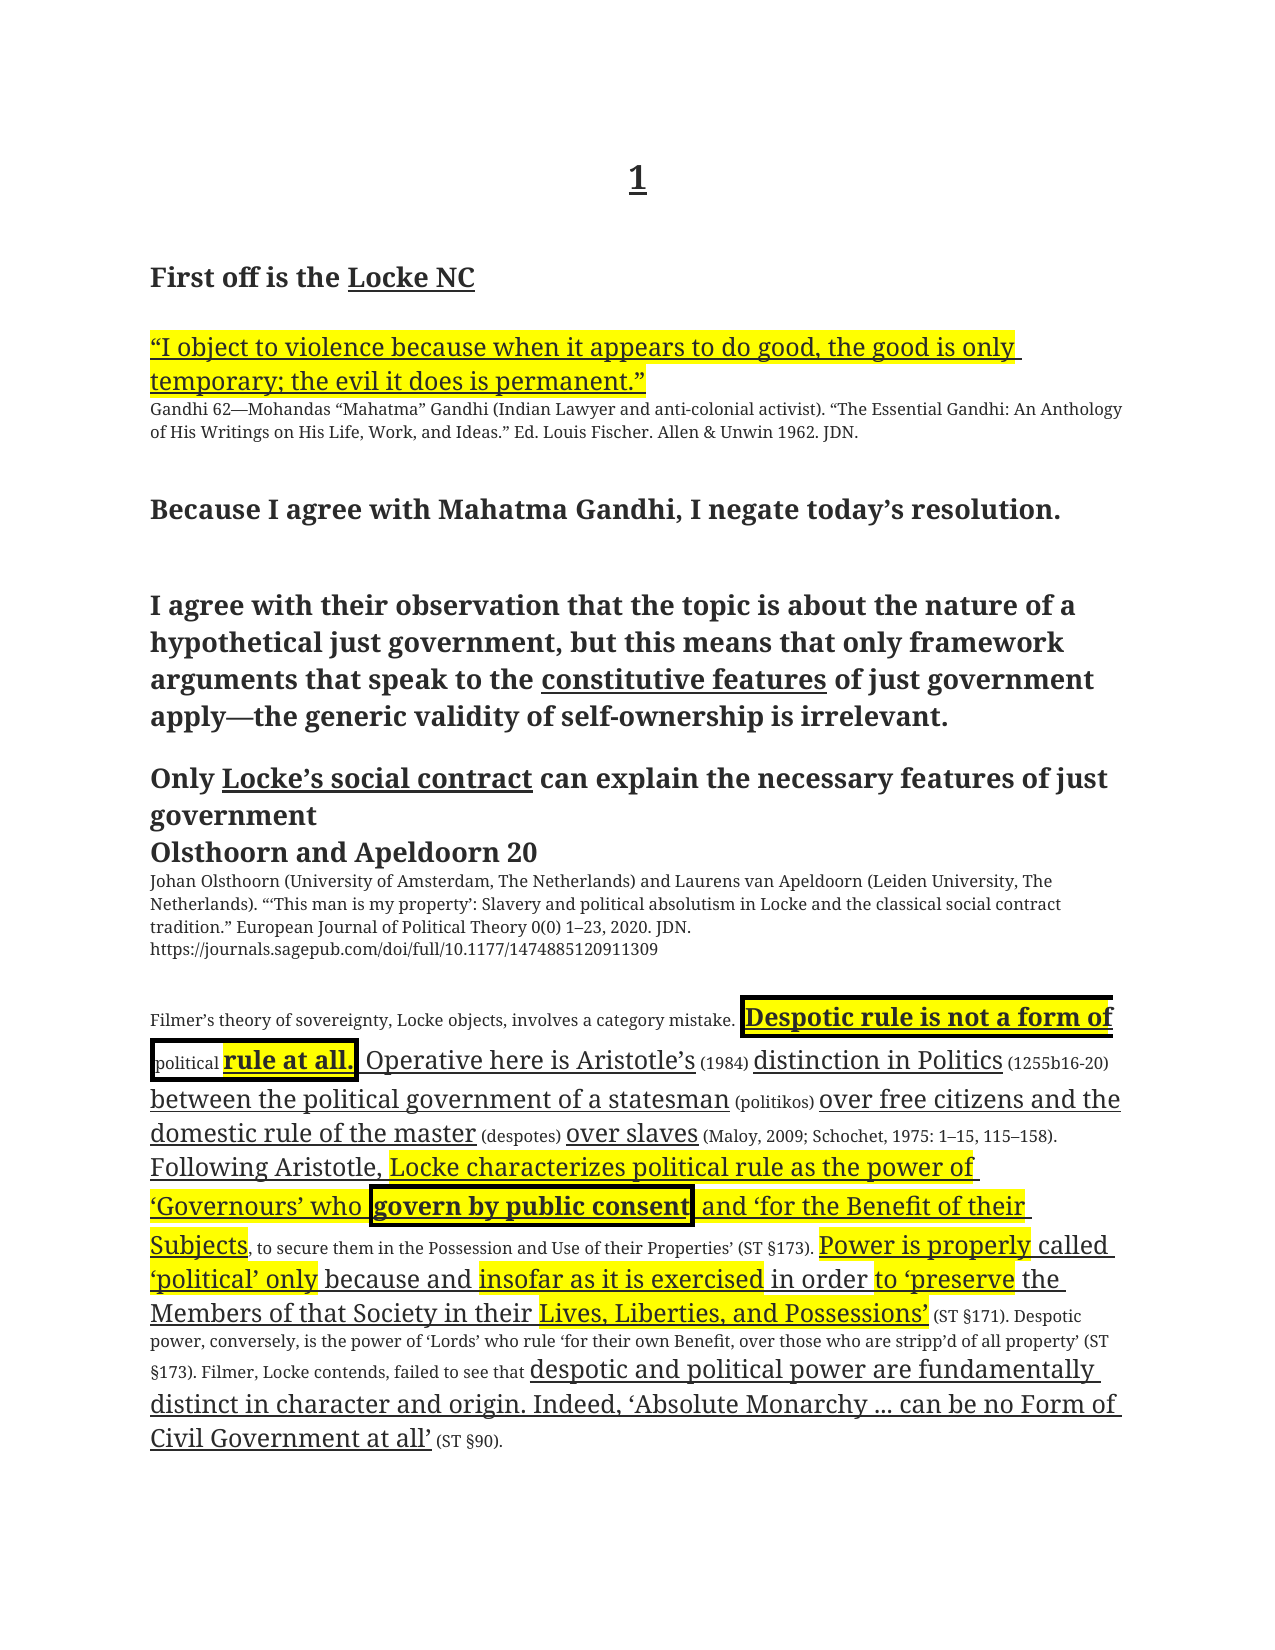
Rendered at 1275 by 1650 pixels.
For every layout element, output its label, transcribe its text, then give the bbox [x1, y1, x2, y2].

subtitle First off is the Locke NC [150, 259, 1125, 296]
text Johan Olsthoorn (University of Amsterdam, The Netherlands) and Laurens van Apeldoorn (Leiden University, The Netherlands). “‘This man is my property’: Slavery and political absolutism in Locke and the classical social contract tradition.” European Journal of Political Theory 0(0) 1–23, 2020. JDN. https://journals.sagepub.com/doi/full/10.1177/1474885120911309 [150, 870, 1125, 961]
text Gandhi 62—Mohandas “Mahatma” Gandhi (Indian Lawyer and anti-colonial activist). “The Essential Gandhi: An Anthology of His Writings on His Life, Work, and Ideas.” Ed. Louis Fischer. Allen & Unwin 1962. JDN. [150, 398, 1125, 443]
subtitle Because I agree with Mahatma Gandhi, I negate today’s resolution. [150, 491, 1125, 528]
subtitle Only Locke’s social contract can explain the necessary features of just government [150, 759, 1125, 833]
subtitle I agree with their observation that the topic is about the nature of a hypothetical just government, but this means that only framework arguments that speak to the constitutive features of just government apply—the generic validity of self-ownership is irrelevant. [150, 587, 1125, 734]
subtitle 1 [150, 154, 1125, 199]
text Olsthoorn and Apeldoorn 20 [150, 833, 1125, 870]
text “I object to violence because when it appears to do good, the good is only temporary; the evil it does is permanent.” [150, 329, 1125, 398]
text Filmer’s theory of sovereignty, Locke objects, involves a category mistake. Despotic rule is not a form of political rule at all. Operative here is Aristotle’s (1984) distinction in Politics (1255b16-20) between the political government of a statesman (politikos) over free citizens and the domestic rule of the master (despotes) over slaves (Maloy, 2009; Schochet, 1975: 1–15, 115–158). Following Aristotle, Locke characterizes political rule as the power of ‘Governours’ who govern by public consent and ‘for the Benefit of their Subjects, to secure them in the Possession and Use of their Properties’ (ST §173). Power is properly called ‘political’ only because and insofar as it is exercised in order to ‘preserve the Members of that Society in their Lives, Liberties, and Possessions’ (ST §171). Despotic power, conversely, is the power of ‘Lords’ who rule ‘for their own Benefit, over those who are stripp’d of all property’ (ST §173). Filmer, Locke contends, failed to see that despotic and political power are fundamentally distinct in character and origin. Indeed, ‘Absolute Monarchy ... can be no Form of Civil Government at all’ (ST §90). [150, 995, 1125, 1454]
